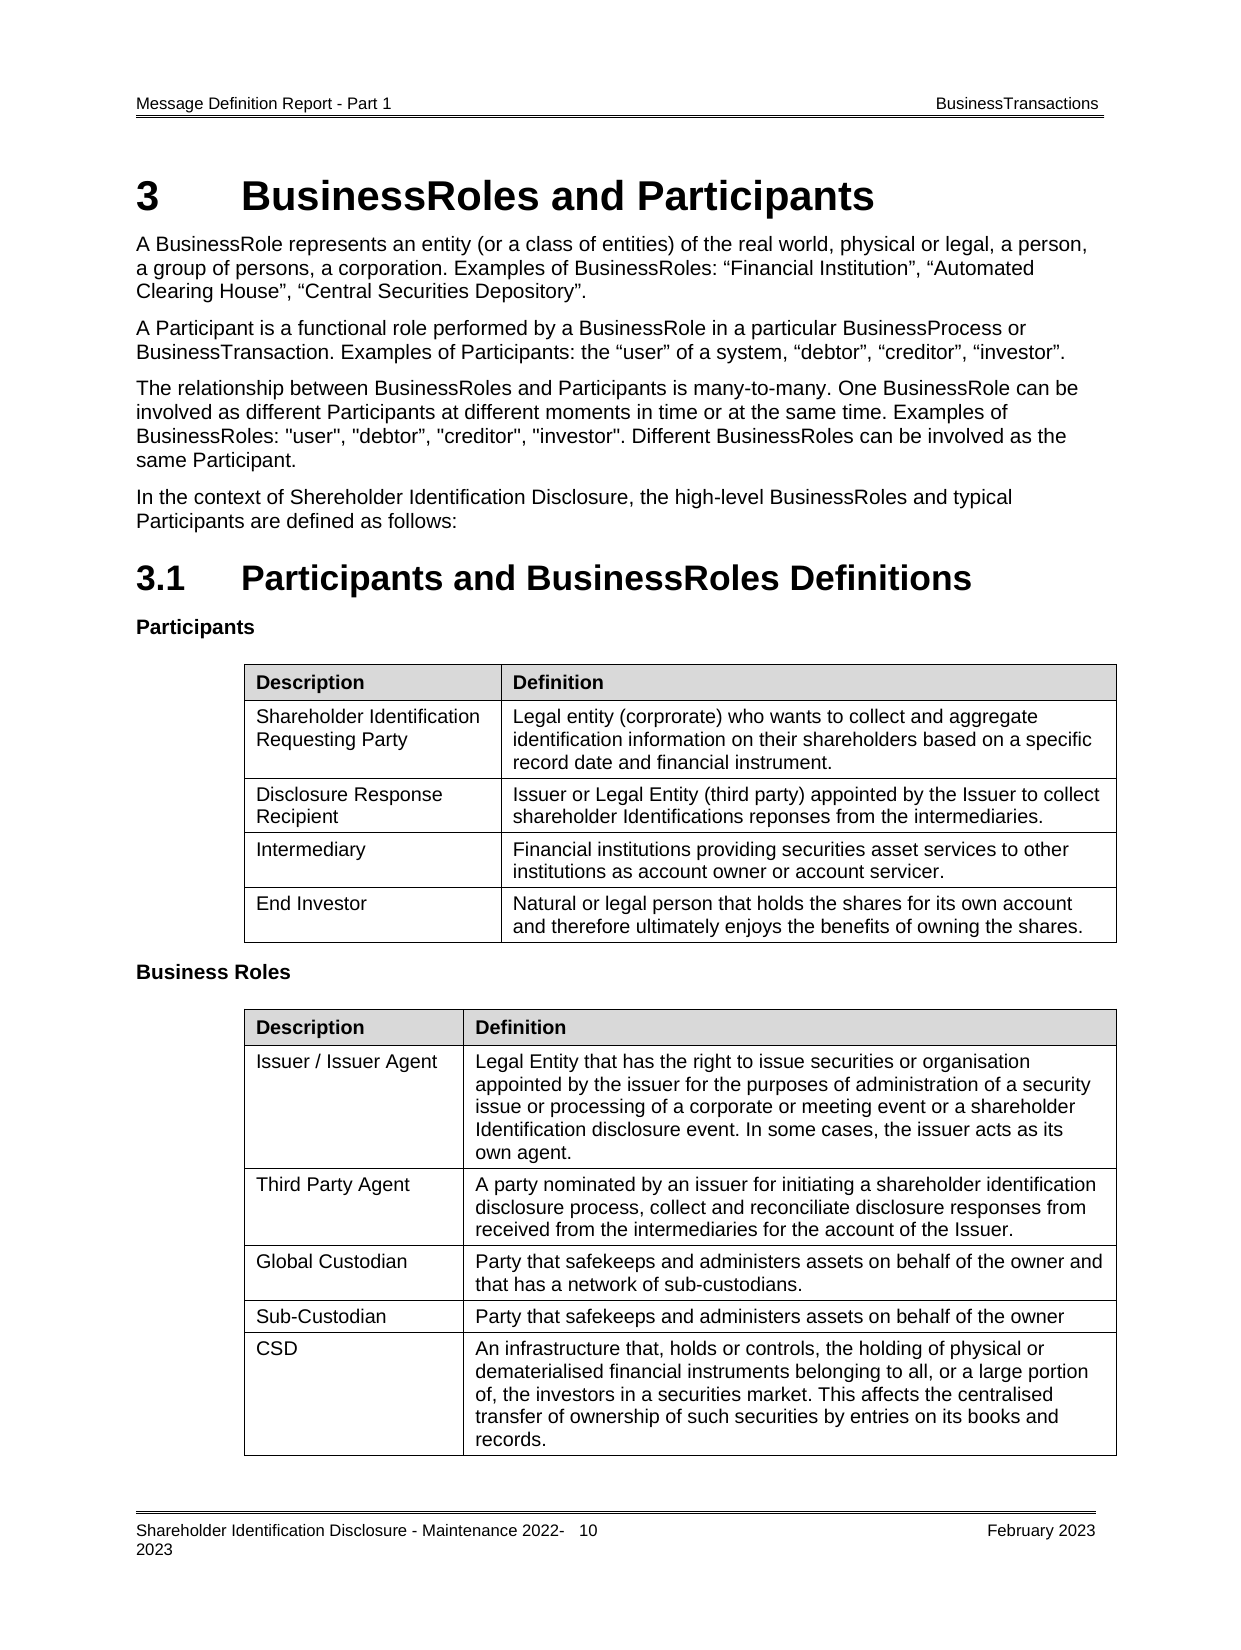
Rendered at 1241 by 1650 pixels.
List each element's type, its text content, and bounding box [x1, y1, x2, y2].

text Participants [136, 615, 1104, 639]
table_cell End Investor [245, 888, 501, 942]
text In the context of Shereholder Identification Disclosure, the high-level BusinessRoles and typical Participants are defined as follows: [136, 484, 1104, 532]
table_header Definition [502, 665, 1116, 700]
table_cell Issuer or Legal Entity (third party) appointed by the Issuer to collect shareholder Identifications reponses from the intermediaries. [502, 779, 1116, 832]
table_header Description [245, 665, 501, 700]
table_cell Third Party Agent [245, 1169, 463, 1245]
table_cell Issuer / Issuer Agent [245, 1046, 463, 1168]
table_cell CSD [245, 1333, 463, 1455]
table_cell Intermediary [245, 833, 501, 887]
text Business Roles [136, 959, 1104, 983]
text A Participant is a functional role performed by a BusinessRole in a particular BusinessProcess or BusinessTransaction. Examples of Participants: the “user” of a system, “debtor”, “creditor”, “investor”. [136, 316, 1104, 364]
table_cell Shareholder Identification Requesting Party [245, 701, 501, 777]
text A BusinessRole represents an entity (or a class of entities) of the real world, physical or legal, a person, a group of persons, a corporation. Examples of BusinessRoles: “Financial Institution”, “Automated Clearing House”, “Central Securities Depository”. [136, 231, 1104, 303]
table_header Description [245, 1010, 463, 1045]
table_cell Financial institutions providing securities asset services to other institutions as account owner or account servicer. [502, 833, 1116, 887]
table_cell Party that safekeeps and administers assets on behalf of the owner and that has a network of sub-custodians. [464, 1246, 1116, 1300]
table_cell An infrastructure that, holds or controls, the holding of physical or dematerialised financial instruments belonging to all, or a large portion of, the investors in a securities market. This affects the centralised transfer of ownership of such securities by entries on its books and records. [464, 1333, 1116, 1455]
table_cell Disclosure Response Recipient [245, 779, 501, 832]
table_cell Legal Entity that has the right to issue securities or organisation appointed by the issuer for the purposes of administration of a security issue or processing of a corporate or meeting event or a shareholder Identification disclosure event. In some cases, the issuer acts as its own agent. [464, 1046, 1116, 1168]
table_header Definition [464, 1010, 1116, 1045]
subtitle BusinessRoles and Participants [136, 171, 1104, 219]
table_cell Natural or legal person that holds the shares for its own account and therefore ultimately enjoys the benefits of owning the shares. [502, 888, 1116, 942]
table_cell Global Custodian [245, 1246, 463, 1300]
table_cell Legal entity (corprorate) who wants to collect and aggregate identification information on their shareholders based on a specific record date and financial instrument. [502, 701, 1116, 777]
subtitle Participants and BusinessRoles Definitions [136, 557, 1104, 598]
table_cell A party nominated by an issuer for initiating a shareholder identification disclosure process, collect and reconciliate disclosure responses from received from the intermediaries for the account of the Issuer. [464, 1169, 1116, 1245]
table_cell Sub-Custodian [245, 1301, 463, 1332]
text The relationship between BusinessRoles and Participants is many-to-many. One BusinessRole can be involved as different Participants at different moments in time or at the same time. Examples of BusinessRoles: "user", "debtor”, "creditor", "investor". Different BusinessRoles can be involved as the same Participant. [136, 376, 1104, 472]
table_cell Party that safekeeps and administers assets on behalf of the owner [464, 1301, 1116, 1332]
